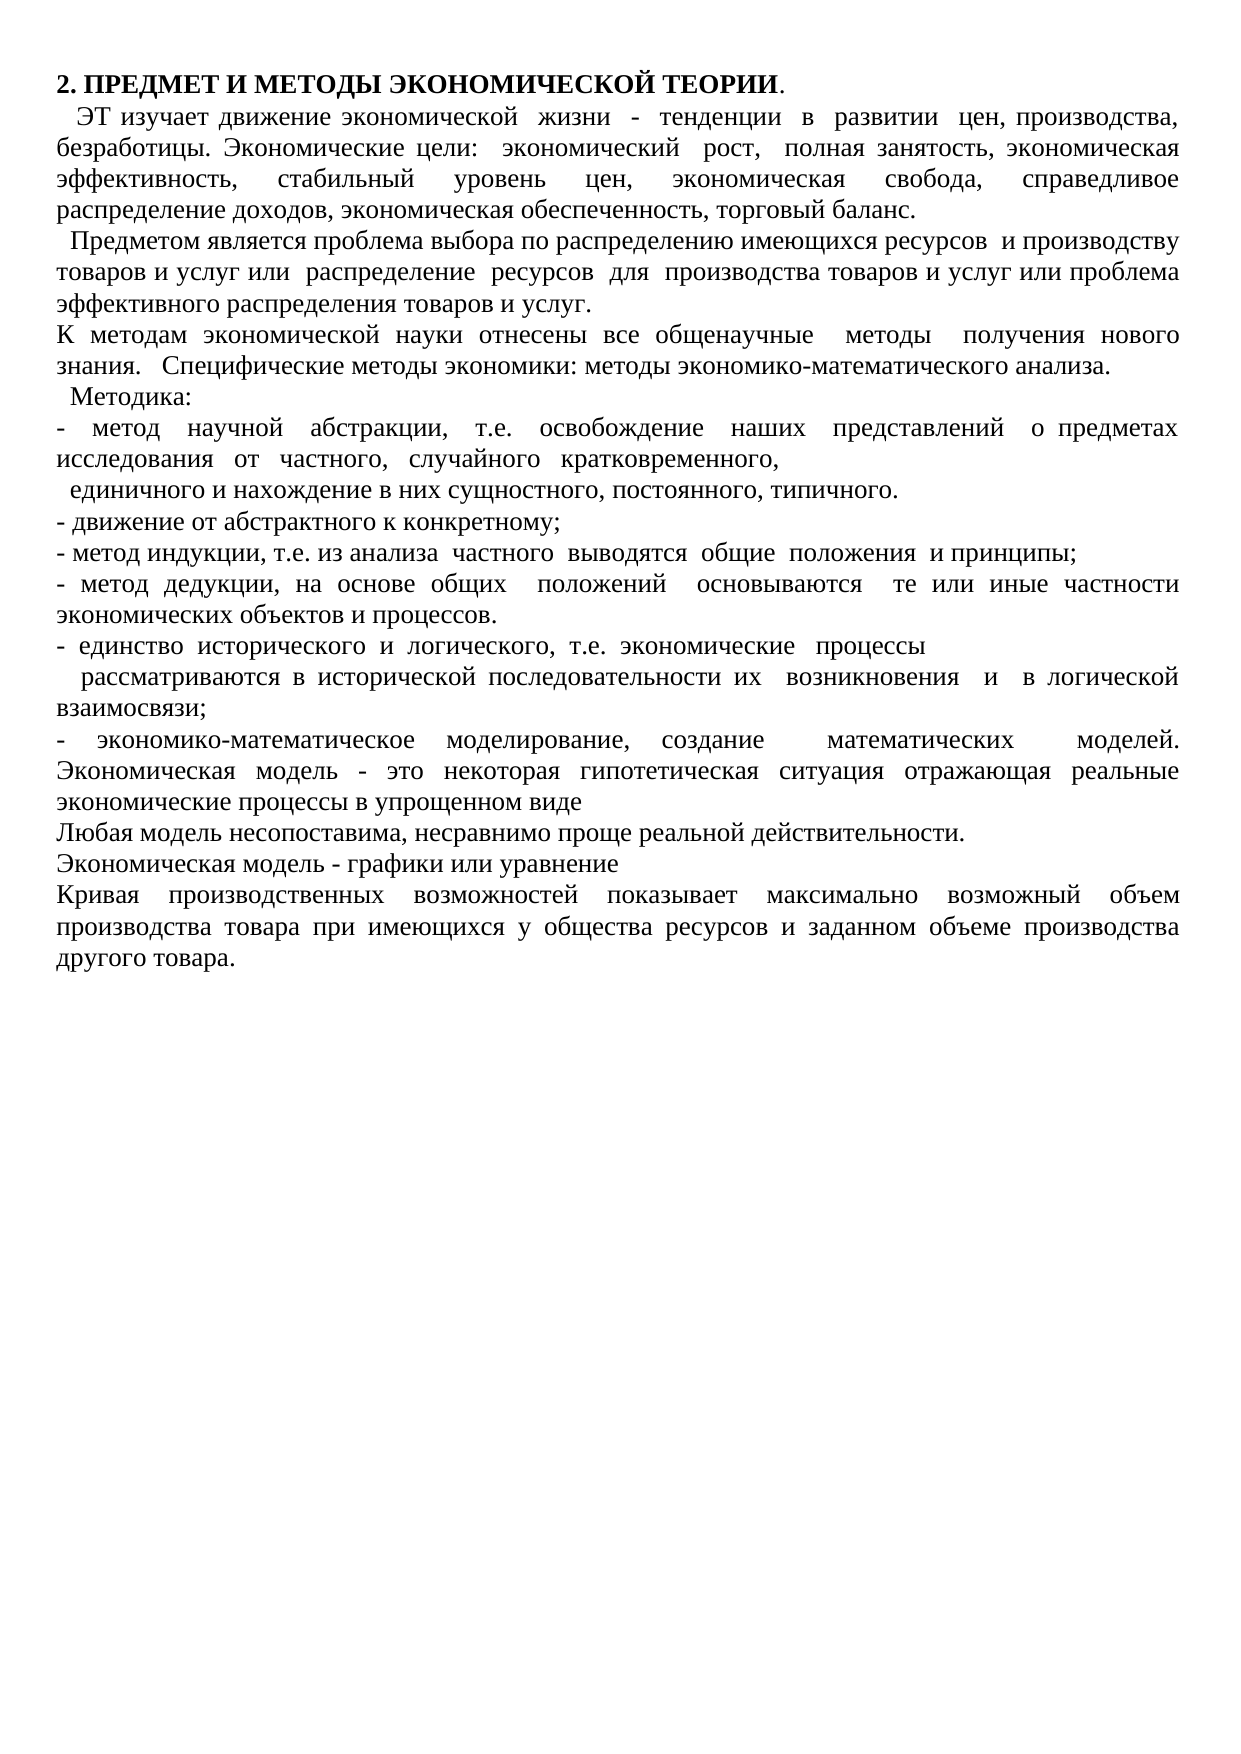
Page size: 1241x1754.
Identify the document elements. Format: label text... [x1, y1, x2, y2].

text К методам экономической науки отнесены все общенаучные методы получения нового знания. Специфические методы экономики: методы экономико-математического анализа. [56, 318, 1181, 380]
text Методика: [56, 380, 1181, 411]
text - метод дедукции, на основе общих положений основываются те или иные частности экономических объектов и процессов. [56, 567, 1181, 629]
text - метод индукции, т.е. из анализа частного выводятся общие положения и принципы; [56, 536, 1181, 567]
text - единство исторического и логического, т.е. экономические процессы [56, 629, 1181, 660]
text Любая модель несопоставима, несравнимо проще реальной действительности. [56, 816, 1181, 847]
text Экономическая модель - графики или уравнение [56, 847, 1181, 878]
text - экономико-математическое моделирование, создание математических моделей. Экономическая модель - это некоторая гипотетическая ситуация отражающая реальные экономические процессы в упрощенном виде [56, 723, 1181, 816]
text - метод научной абстракции, т.е. освобождение наших представлений о предметах исследования от частного, случайного кратковременного, [56, 411, 1181, 473]
text единичного и нахождение в них сущностного, постоянного, типичного. [56, 473, 1181, 505]
text Предметом является проблема выбора по распределению имеющихся ресурсов и производству товаров и услуг или распределение ресурсов для производства товаров и услуг или проблема эффективного распределения товаров и услуг. [56, 224, 1181, 318]
text рассматриваются в исторической последовательности их возникновения и в логической взаимосвязи; [56, 660, 1181, 723]
text - движение от абстрактного к конкретному; [56, 505, 1181, 536]
text Кривая производственных возможностей показывает максимально возможный объем производства товара при имеющихся у общества ресурсов и заданном объеме производства другого товара. [56, 878, 1181, 972]
text 2. ПРЕДМЕТ И МЕТОДЫ ЭКОНОМИЧЕСКОЙ ТЕОРИИ. [56, 69, 1181, 100]
text ЭТ изучает движение экономической жизни - тенденции в развитии цен, производства, безработицы. Экономические цели: экономический рост, полная занятость, экономическая эффективность, стабильный уровень цен, экономическая свобода, справедливое распределение доходов, экономическая обеспеченность, торговый баланс. [56, 100, 1181, 224]
